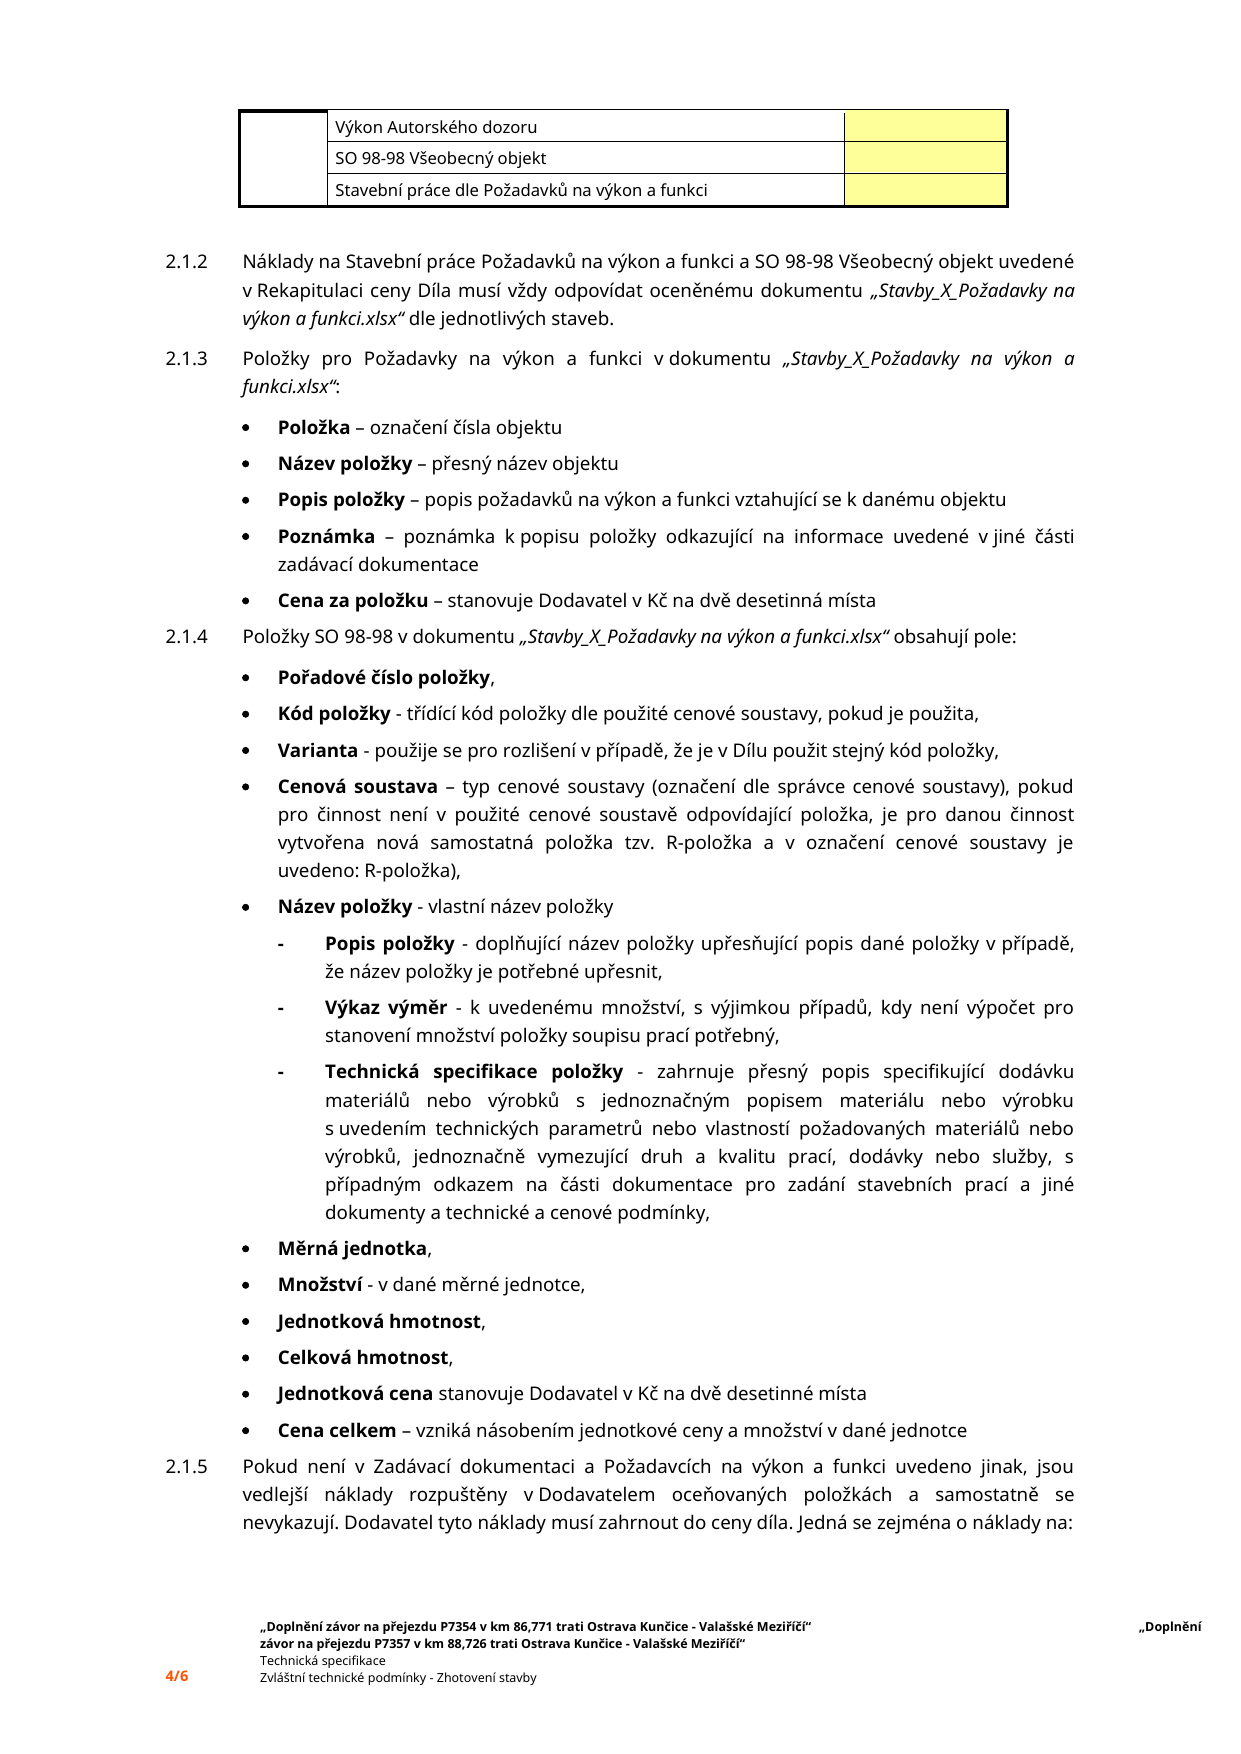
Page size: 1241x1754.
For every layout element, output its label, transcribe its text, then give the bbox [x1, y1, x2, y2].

table_cell [845, 142, 1006, 172]
text Pořadové číslo položky, [242, 664, 1075, 690]
text Položka – označení čísla objektu [242, 414, 1075, 439]
text Jednotková cena stanovuje Dodavatel v Kč na dvě desetinné místa [242, 1381, 1075, 1406]
text Množství - v dané měrné jednotce, [242, 1272, 1075, 1297]
table_cell [845, 174, 1006, 205]
text Název položky - vlastní název položky [242, 894, 1075, 919]
text Celková hmotnost, [242, 1344, 1075, 1370]
text Kód položky - třídící kód položky dle použité cenové soustavy, pokud je použita, [242, 701, 1075, 726]
table_cell Výkon Autorského dozoru [328, 110, 845, 141]
text Položky SO 98-98 v dokumentu „Stavby_X_Požadavky na výkon a funkci.xlsx“ obsahují pole: [165, 624, 1075, 649]
text Náklady na Stavební práce Požadavků na výkon a funkci a SO 98-98 Všeobecný objekt uvedené v Rekapitulaci ceny Díla musí vždy odpovídat oceněnému dokumentu „Stavby_X_Požadavky na výkon a funkci.xlsx“ dle jednotlivých staveb. [165, 249, 1075, 330]
text Varianta - použije se pro rozlišení v případě, že je v Dílu použit stejný kód položky, [242, 737, 1075, 762]
text Měrná jednotka, [242, 1235, 1075, 1261]
text Výkaz výměr - k uvedenému množství, s výjimkou případů, kdy není výpočet pro stanovení množství položky soupisu prací potřebný, [278, 994, 1075, 1048]
text Popis položky – popis požadavků na výkon a funkci vztahující se k danému objektu [242, 487, 1075, 512]
text Popis položky - doplňující název položky upřesňující popis dané položky v případě, že název položky je potřebné upřesnit, [278, 930, 1075, 984]
table_cell SO 98-98 Všeobecný objekt [328, 142, 844, 172]
table_cell Stavební práce dle Požadavků na výkon a funkci [328, 174, 844, 205]
table_cell [845, 110, 1006, 141]
text Položky pro Požadavky na výkon a funkci v dokumentu „Stavby_X_Požadavky na výkon a funkci.xlsx“: [165, 345, 1075, 399]
text Pokud není v Zadávací dokumentaci a Požadavcích na výkon a funkci uvedeno jinak, jsou vedlejší náklady rozpuštěny v Dodavatelem oceňovaných položkách a samostatně se nevykazují. Dodavatel tyto náklady musí zahrnout do ceny díla. Jedná se zejména o náklady na: [165, 1453, 1075, 1535]
text Název položky – přesný název objektu [242, 450, 1075, 476]
text Jednotková hmotnost, [242, 1308, 1075, 1333]
text Poznámka – poznámka k popisu položky odkazující na informace uvedené v jiné části zadávací dokumentace [242, 523, 1075, 577]
text Cenová soustava – typ cenové soustavy (označení dle správce cenové soustavy), pokud pro činnost není v použité cenové soustavě odpovídající položka, je pro danou činnost vytvořena nová samostatná položka tzv. R-položka a v označení cenové soustavy je uvedeno: R-položka), [242, 773, 1075, 883]
text Cena celkem – vzniká násobením jednotkové ceny a množství v dané jednotce [242, 1417, 1075, 1443]
text Cena za položku – stanovuje Dodavatel v Kč na dvě desetinná místa [242, 587, 1075, 613]
text Technická specifikace položky - zahrnuje přesný popis specifikující dodávku materiálů nebo výrobků s jednoznačným popisem materiálu nebo výrobku s uvedením technických parametrů nebo vlastností požadovaných materiálů nebo výrobků, jednoznačně vymezující druh a kvalitu prací, dodávky nebo služby, s případným odkazem na části dokumentace pro zadání stavebních prací a jiné dokumenty a technické a cenové podmínky, [278, 1059, 1075, 1224]
